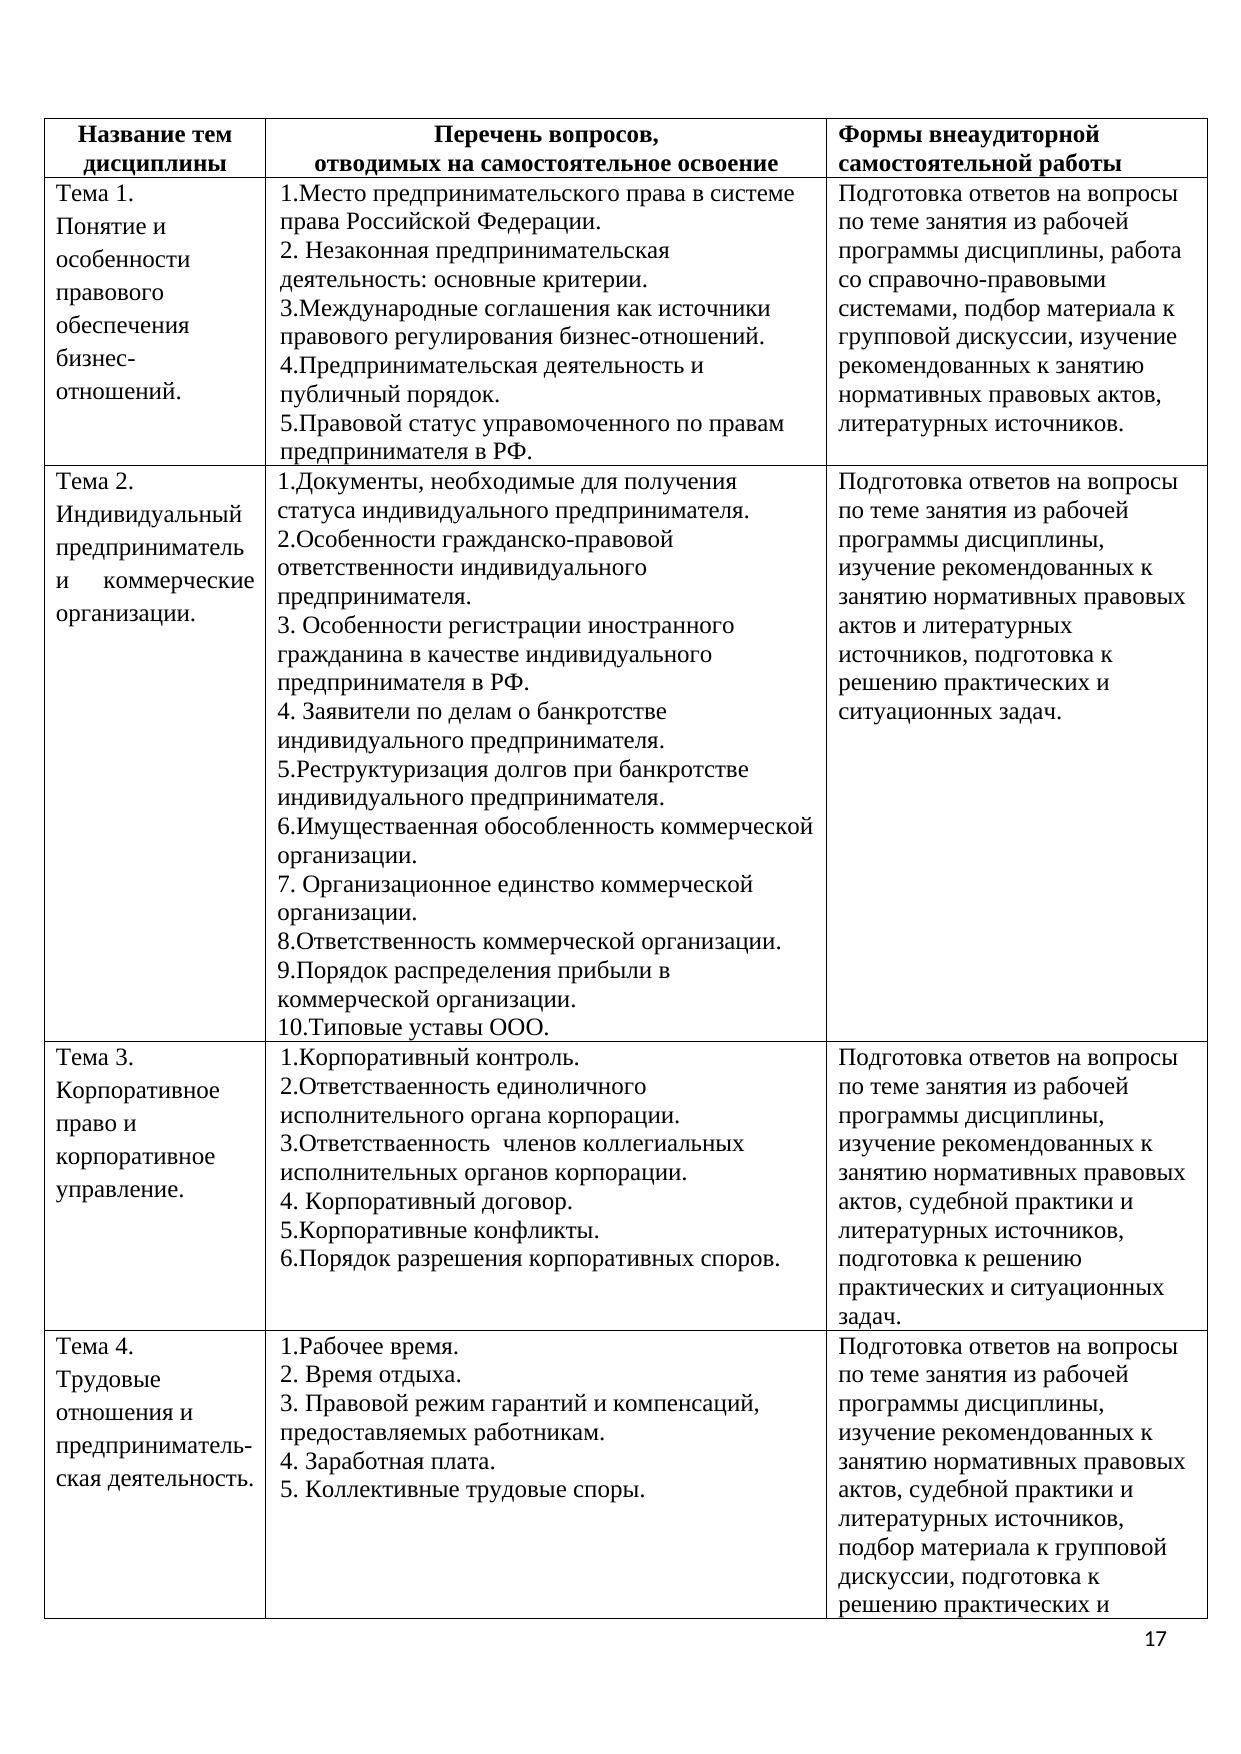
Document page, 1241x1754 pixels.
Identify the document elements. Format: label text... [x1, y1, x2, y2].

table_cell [827, 1331, 1207, 1618]
table_header Формы внеаудиторной самостоятельной работы [827, 119, 1207, 177]
table_cell Подготовка ответов на вопросы по теме занятия из рабочей программы дисциплины, изучение рекомендованных к занятию нормативных правовых актов и литературных источников, подготовка к решению практических и ситуационных задач. [827, 466, 1207, 1041]
table_cell 1.Место предпринимательского права в системе права Российской Федерации. 2. Незаконная предпринимательская деятельность: основные критерии. 3.Международные соглашения как источники правового регулирования бизнес-отношений. 4.Предпринимательская деятельность и публичный порядок. 5.Правовой статус управомоченного по правам предпринимателя в РФ. [266, 178, 826, 465]
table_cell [266, 1331, 826, 1618]
table_header Название тем дисциплины [45, 119, 265, 177]
table_cell Подготовка ответов на вопросы по теме занятия из рабочей программы дисциплины, работа со справочно-правовыми системами, подбор материала к групповой дискуссии, изучение рекомендованных к занятию нормативных правовых актов, литературных источников. [827, 178, 1207, 465]
table_cell Тема 3. Корпоративное право и корпоративное управление. [45, 1042, 265, 1330]
table_cell 1.Документы, необходимые для получения статуса индивидуального предпринимателя. 2.Особенности гражданско-правовой ответственности индивидуального предпринимателя. 3. Особенности регистрации иностранного гражданина в качестве индивидуального предпринимателя в РФ. 4. Заявители по делам о банкротстве индивидуального предпринимателя. 5.Реструктуризация долгов при банкротстве индивидуального предпринимателя. 6.Имуществаенная обособленность коммерческой организации. 7. Организационное единство коммерческой организации. 8.Ответственность коммерческой организации. 9.Порядок распределения прибыли в коммерческой организации. 10.Типовые уставы ООО. [266, 466, 826, 1041]
table_header Перечень вопросов, отводимых на самостоятельное освоение [266, 119, 826, 177]
table_cell 1.Корпоративный контроль. 2.Ответстваенность единоличного исполнительного органа корпорации. 3.Ответстваенность членов коллегиальных исполнительных органов корпорации. 4. Корпоративный договор. 5.Корпоративные конфликты. 6.Порядок разрешения корпоративных споров. [266, 1042, 826, 1330]
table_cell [45, 1331, 265, 1618]
table_cell Тема 1. Понятие и особенности правового обеспечения бизнес-отношений. [45, 178, 265, 465]
table_cell Тема 2. Индивидуальный предприниматель и коммерческие организации. [45, 466, 265, 1041]
table_cell Подготовка ответов на вопросы по теме занятия из рабочей программы дисциплины, изучение рекомендованных к занятию нормативных правовых актов, судебной практики и литературных источников, подготовка к решению практических и ситуационных задач. [827, 1042, 1207, 1330]
